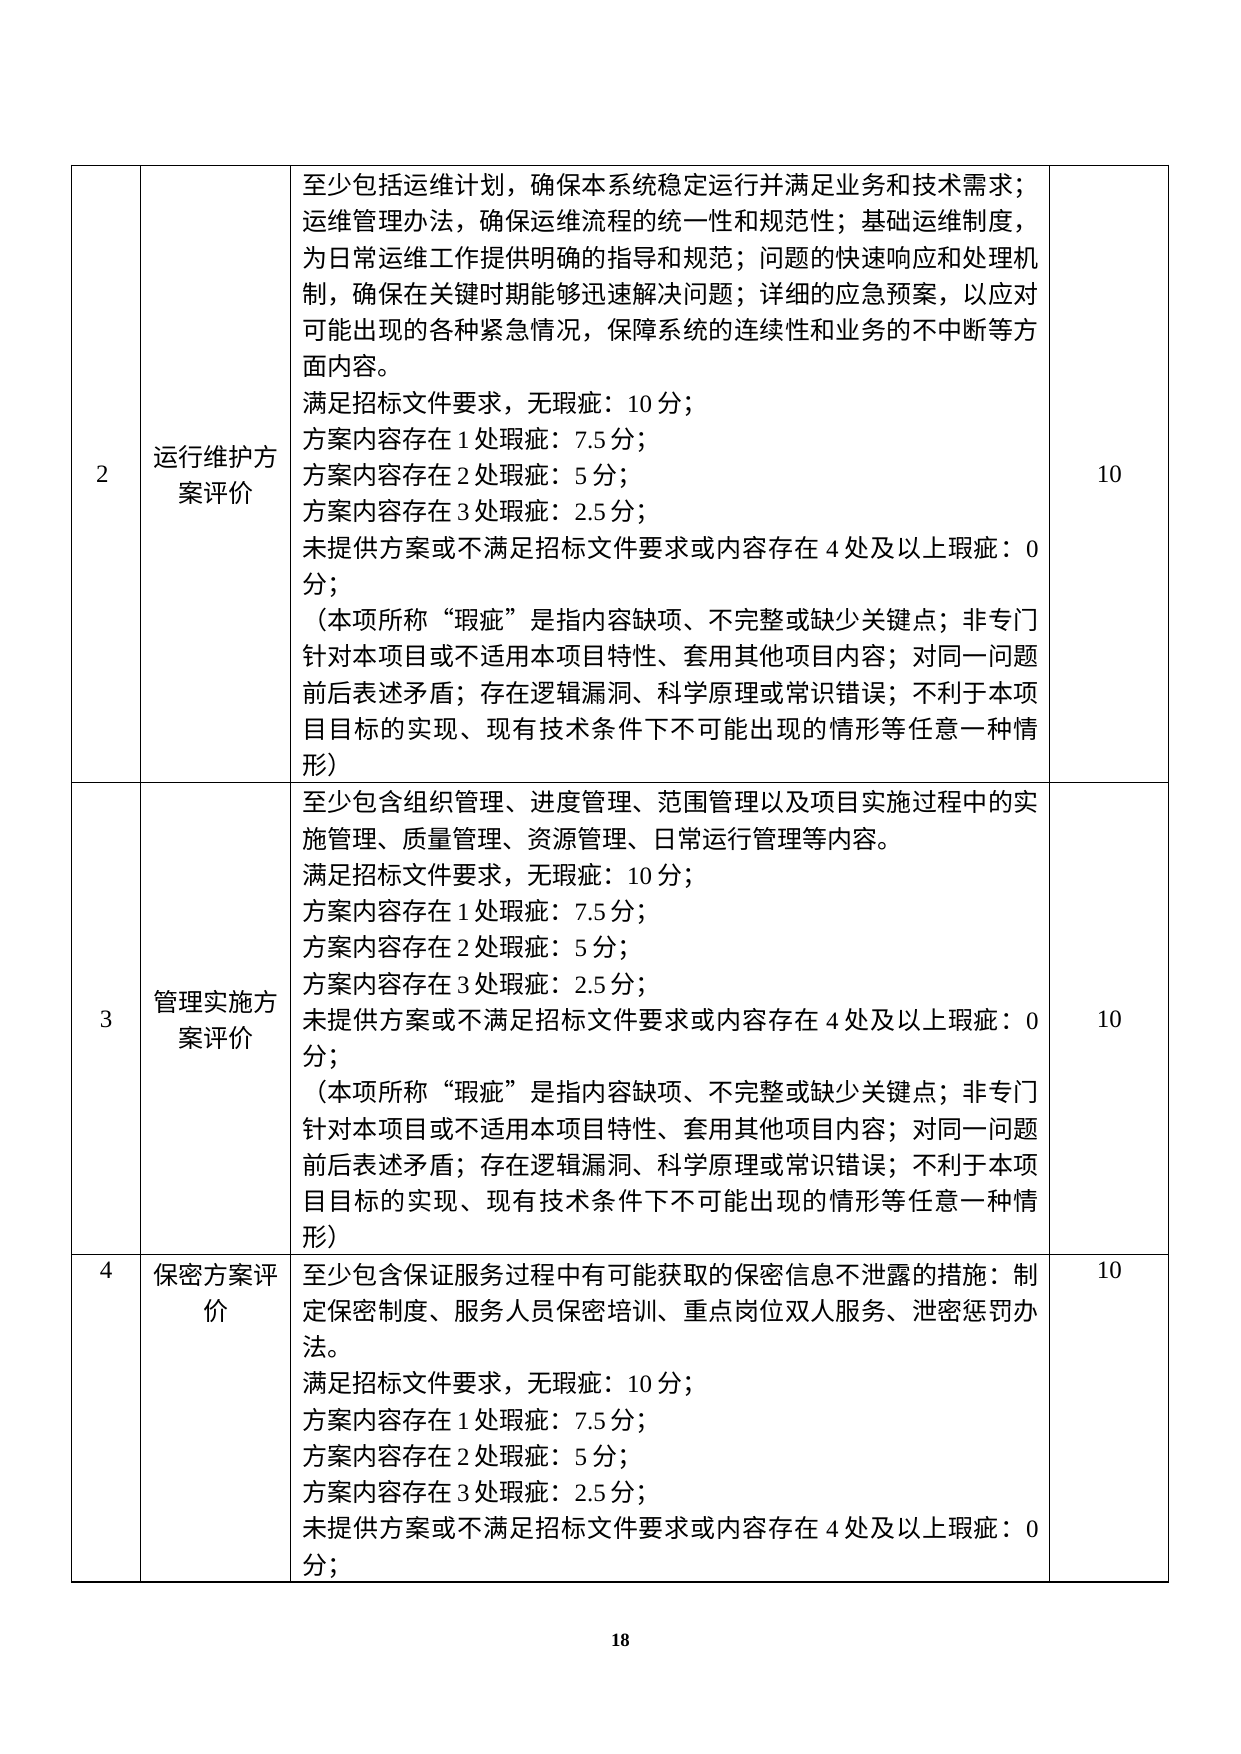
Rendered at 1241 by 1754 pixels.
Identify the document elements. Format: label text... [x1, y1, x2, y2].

table_cell 10 [1050, 1255, 1168, 1581]
table_cell 2 [72, 166, 140, 782]
table_cell 10 [1050, 166, 1168, 782]
table_cell 3 [72, 783, 140, 1254]
table_cell 保密方案评价 [141, 1255, 290, 1581]
table_cell 至少包含组织管理、进度管理、范围管理以及项目实施过程中的实施管理、质量管理、资源管理、日常运行管理等内容。 满足招标文件要求，无瑕疵：10分； 方案内容存在1处瑕疵：7.5分； 方案内容存在2处瑕疵：5分； 方案内容存在3处瑕疵：2.5分； 未提供方案或不满足招标文件要求或内容存在4处及以上瑕疵：0分； （本项所称“瑕疵”是指内容缺项、不完整或缺少关键点；非专门针对本项目或不适用本项目特性、套用其他项目内容；对同一问题前后表述矛盾；存在逻辑漏洞、科学原理或常识错误；不利于本项目目标的实现、现有技术条件下不可能出现的情形等任意一种情形） [291, 783, 1049, 1254]
table_cell 至少包括运维计划，确保本系统稳定运行并满足业务和技术需求；运维管理办法，确保运维流程的统一性和规范性；基础运维制度，为日常运维工作提供明确的指导和规范；问题的快速响应和处理机制，确保在关键时期能够迅速解决问题；详细的应急预案，以应对可能出现的各种紧急情况，保障系统的连续性和业务的不中断等方面内容。 满足招标文件要求，无瑕疵：10分； 方案内容存在1处瑕疵：7.5分； 方案内容存在2处瑕疵：5分； 方案内容存在3处瑕疵：2.5分； 未提供方案或不满足招标文件要求或内容存在4处及以上瑕疵：0分； （本项所称“瑕疵”是指内容缺项、不完整或缺少关键点；非专门针对本项目或不适用本项目特性、套用其他项目内容；对同一问题前后表述矛盾；存在逻辑漏洞、科学原理或常识错误；不利于本项目目标的实现、现有技术条件下不可能出现的情形等任意一种情形） [291, 166, 1049, 782]
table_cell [291, 1255, 1049, 1581]
table_cell 运行维护方案评价 [141, 166, 290, 782]
table_cell 10 [1050, 783, 1168, 1254]
table_cell 管理实施方案评价 [141, 783, 290, 1254]
table_cell 4 [72, 1255, 140, 1581]
